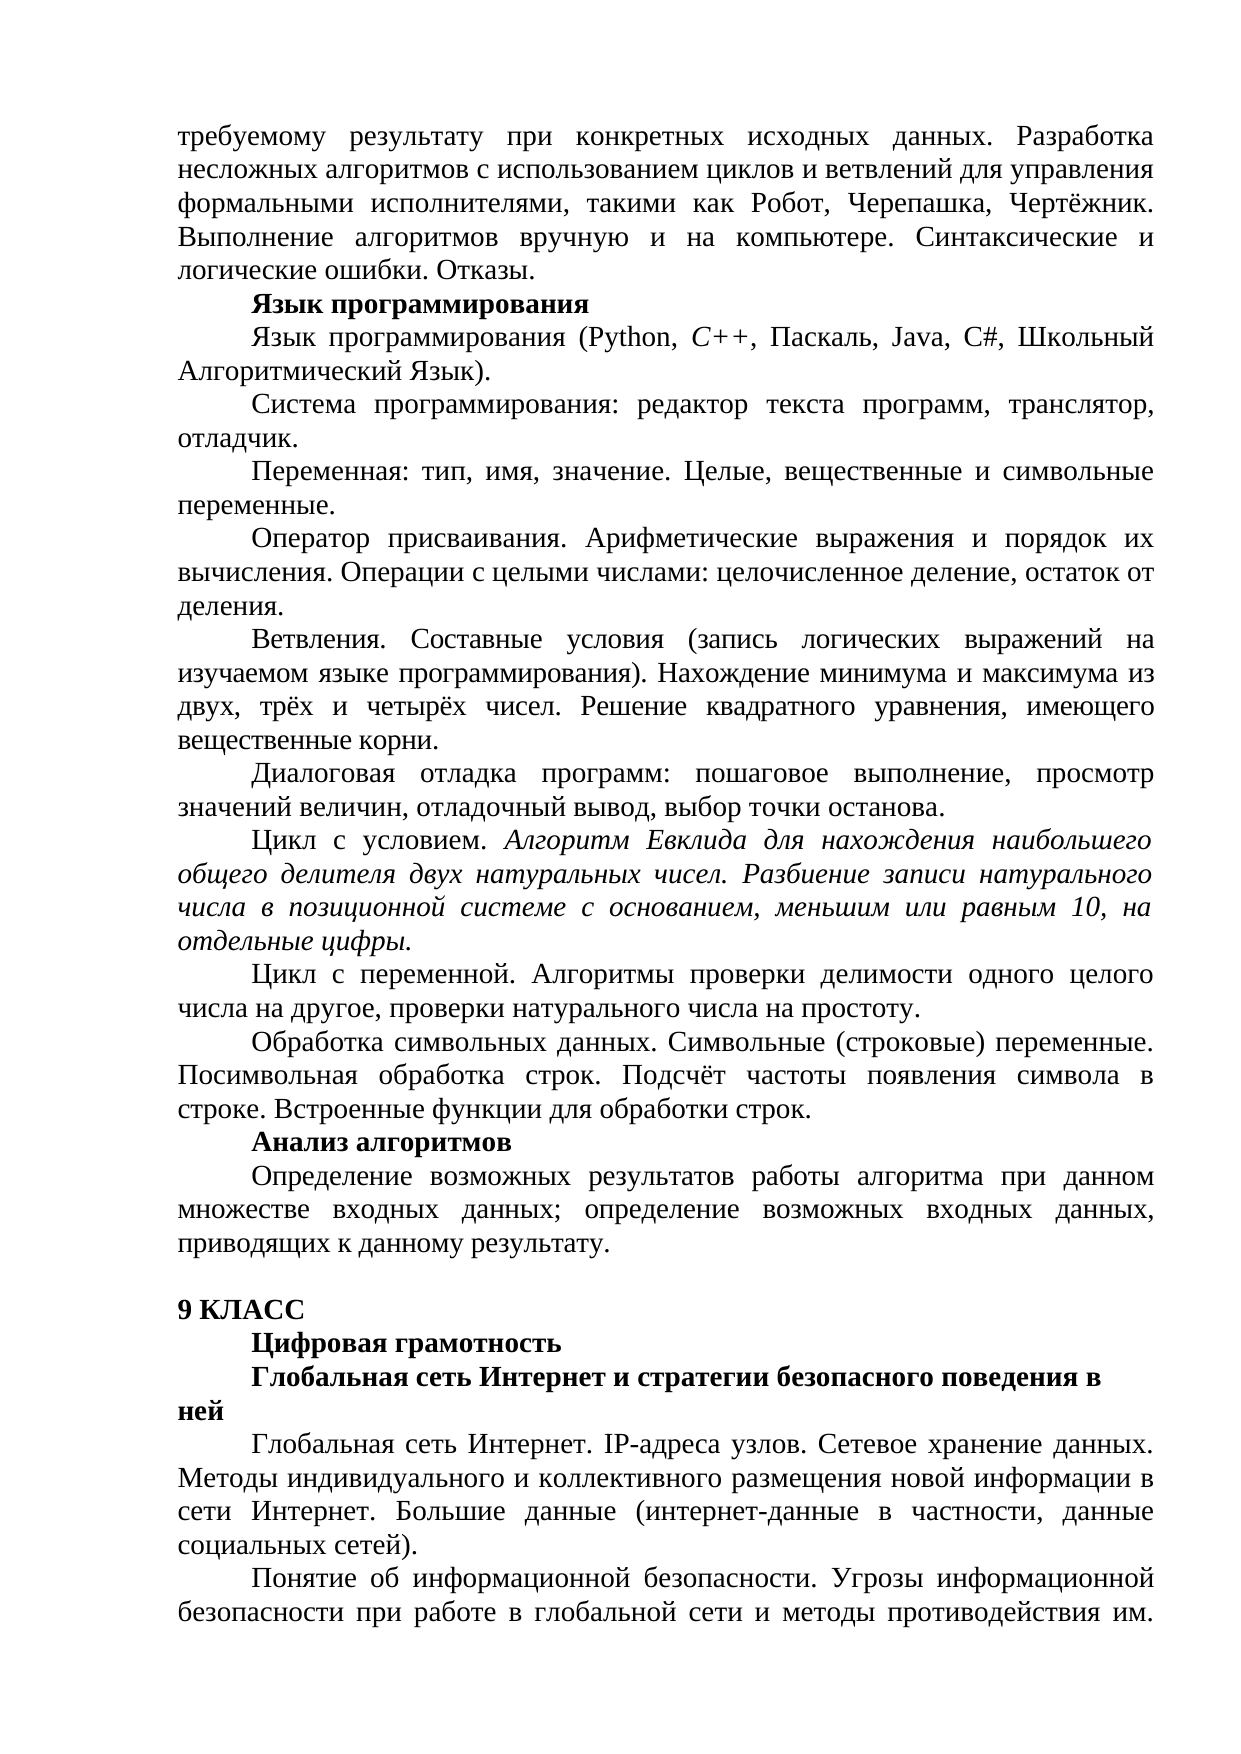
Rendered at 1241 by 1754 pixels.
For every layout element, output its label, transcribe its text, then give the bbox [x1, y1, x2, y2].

text Язык программирования [177, 286, 1155, 319]
text Цикл с условием. Алгоритм Евклида для нахождения наибольшего общего делителя двух натуральных чисел. Разбиение записи натурального числа в позиционной системе с основанием, меньшим или равным 10, на отдельные цифры. [177, 822, 1155, 957]
text Ветвления. Составные условия (запись логических выражений на изучаемом языке программирования). Нахождение минимума и максимума из двух, трёх и четырёх чисел. Решение квадратного уравнения, имеющего вещественные корни. [177, 621, 1155, 755]
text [177, 118, 1155, 286]
text Диалоговая отладка программ: пошаговое выполнение, просмотр значений величин, отладочный вывод, выбор точки останова. [177, 755, 1155, 822]
text 9 КЛАСС [177, 1292, 1154, 1326]
text Глобальная сеть Интернет. IP-адреса узлов. Сетевое хранение данных. Методы индивидуального и коллективного размещения новой информации в сети Интернет. Большие данные (интернет-данные в частности, данные социальных сетей). [177, 1426, 1155, 1560]
text Система программирования: редактор текста программ, транслятор, отладчик. [177, 386, 1155, 453]
text Цифровая грамотность [177, 1326, 1155, 1359]
text Переменная: тип, имя, значение. Целые, вещественные и символьные переменные. [177, 453, 1155, 521]
text Язык программирования (Python, C++, Паскаль, Java, C#, Школьный Алгоритмический Язык). [177, 319, 1155, 386]
text Определение возможных результатов работы алгоритма при данном множестве входных данных; определение возможных входных данных, приводящих к данному результату. [177, 1158, 1155, 1258]
text Оператор присваивания. Арифметические выражения и порядок их вычисления. Операции с целыми числами: целочисленное деление, остаток от деления. [177, 521, 1155, 621]
text Глобальная сеть Интернет и стратегии безопасного поведения в ней [177, 1359, 1155, 1426]
text Цикл с переменной. Алгоритмы проверки делимости одного целого числа на другое, проверки натурального числа на простоту. [177, 957, 1155, 1024]
text Обработка символьных данных. Символьные (строковые) переменные. Посимвольная обработка строк. Подсчёт частоты появления символа в строке. Встроенные функции для обработки строк. [177, 1024, 1155, 1124]
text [177, 1560, 1155, 1627]
text Анализ алгоритмов [177, 1124, 1155, 1158]
